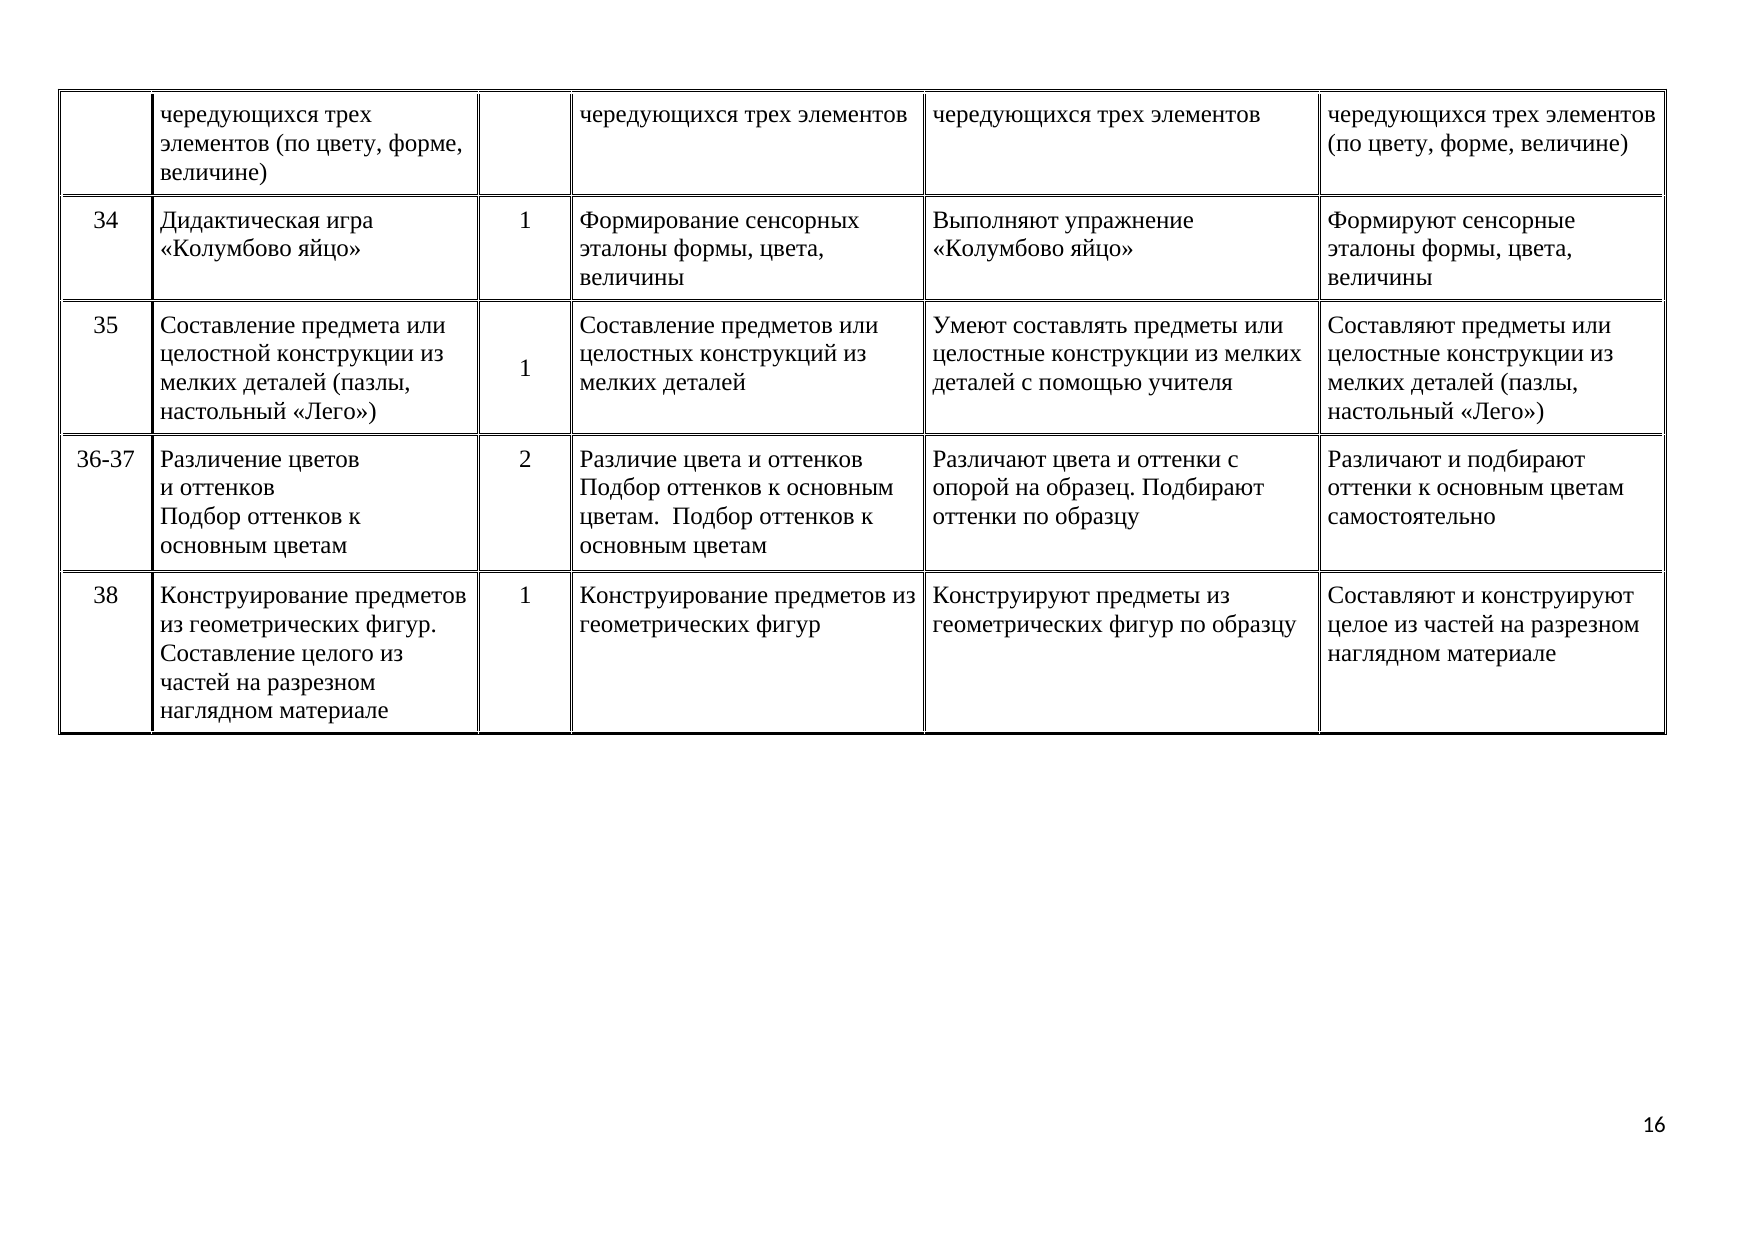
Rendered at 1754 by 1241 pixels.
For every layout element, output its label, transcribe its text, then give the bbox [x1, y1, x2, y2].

table_cell Конструирование предметов из геометрических фигур. Составление целого из частей на разрезном наглядном материале [152, 573, 479, 732]
table_cell Умеют составлять предметы или целостные конструкции из мелких деталей с помощью учителя [926, 302, 1318, 433]
table_cell Различение цветов и оттенков Подбор оттенков к основным цветам [154, 436, 477, 569]
table_cell 38 [61, 570, 152, 732]
table_cell Конструирование предметов из геометрических фигур [572, 573, 924, 732]
table_cell Конструируют предметы из геометрических фигур по образцу [925, 573, 1319, 732]
table_cell Формируют сенсорные эталоны формы, цвета, величины [1320, 194, 1665, 299]
table_cell Дидактическая игра «Колумбово яйцо» [154, 197, 477, 299]
table_cell Выполняют упражнение «Колумбово яйцо» [926, 197, 1318, 299]
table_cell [152, 92, 479, 194]
table_cell 1 [479, 573, 572, 732]
table_cell Составляют предметы или целостные конструкции из мелких деталей (пазлы, настольный «Лего») [1320, 299, 1665, 433]
table_cell 1 [479, 92, 572, 194]
table_cell Различие цвета и оттенков Подбор оттенков к основным цветам. Подбор оттенков к основным цветам [573, 436, 923, 569]
table_cell Формирование сенсорных эталоны формы, цвета, величины [573, 197, 923, 299]
table_cell 35 [59, 299, 152, 433]
table_cell 33 [61, 90, 152, 194]
table_cell 2 [480, 436, 570, 569]
table_cell 36-37 [59, 433, 152, 569]
table_cell Составление предмета или целостной конструкции из мелких деталей (пазлы, настольный «Лего») [154, 302, 477, 433]
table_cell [572, 92, 924, 194]
table_cell Различают и подбирают оттенки к основным цветам самостоятельно [1320, 433, 1665, 569]
table_cell 1 [480, 197, 570, 299]
table_cell 34 [59, 194, 152, 299]
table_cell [925, 92, 1319, 194]
table_cell 1 [480, 302, 570, 433]
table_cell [1320, 92, 1664, 194]
table_cell Составляют и конструируют целое из частей на разрезном наглядном материале [1320, 570, 1664, 732]
table_cell Составление предметов или целостных конструкций из мелких деталей [573, 302, 923, 433]
table_cell Различают цвета и оттенки с опорой на образец. Подбирают оттенки по образцу [926, 436, 1318, 569]
